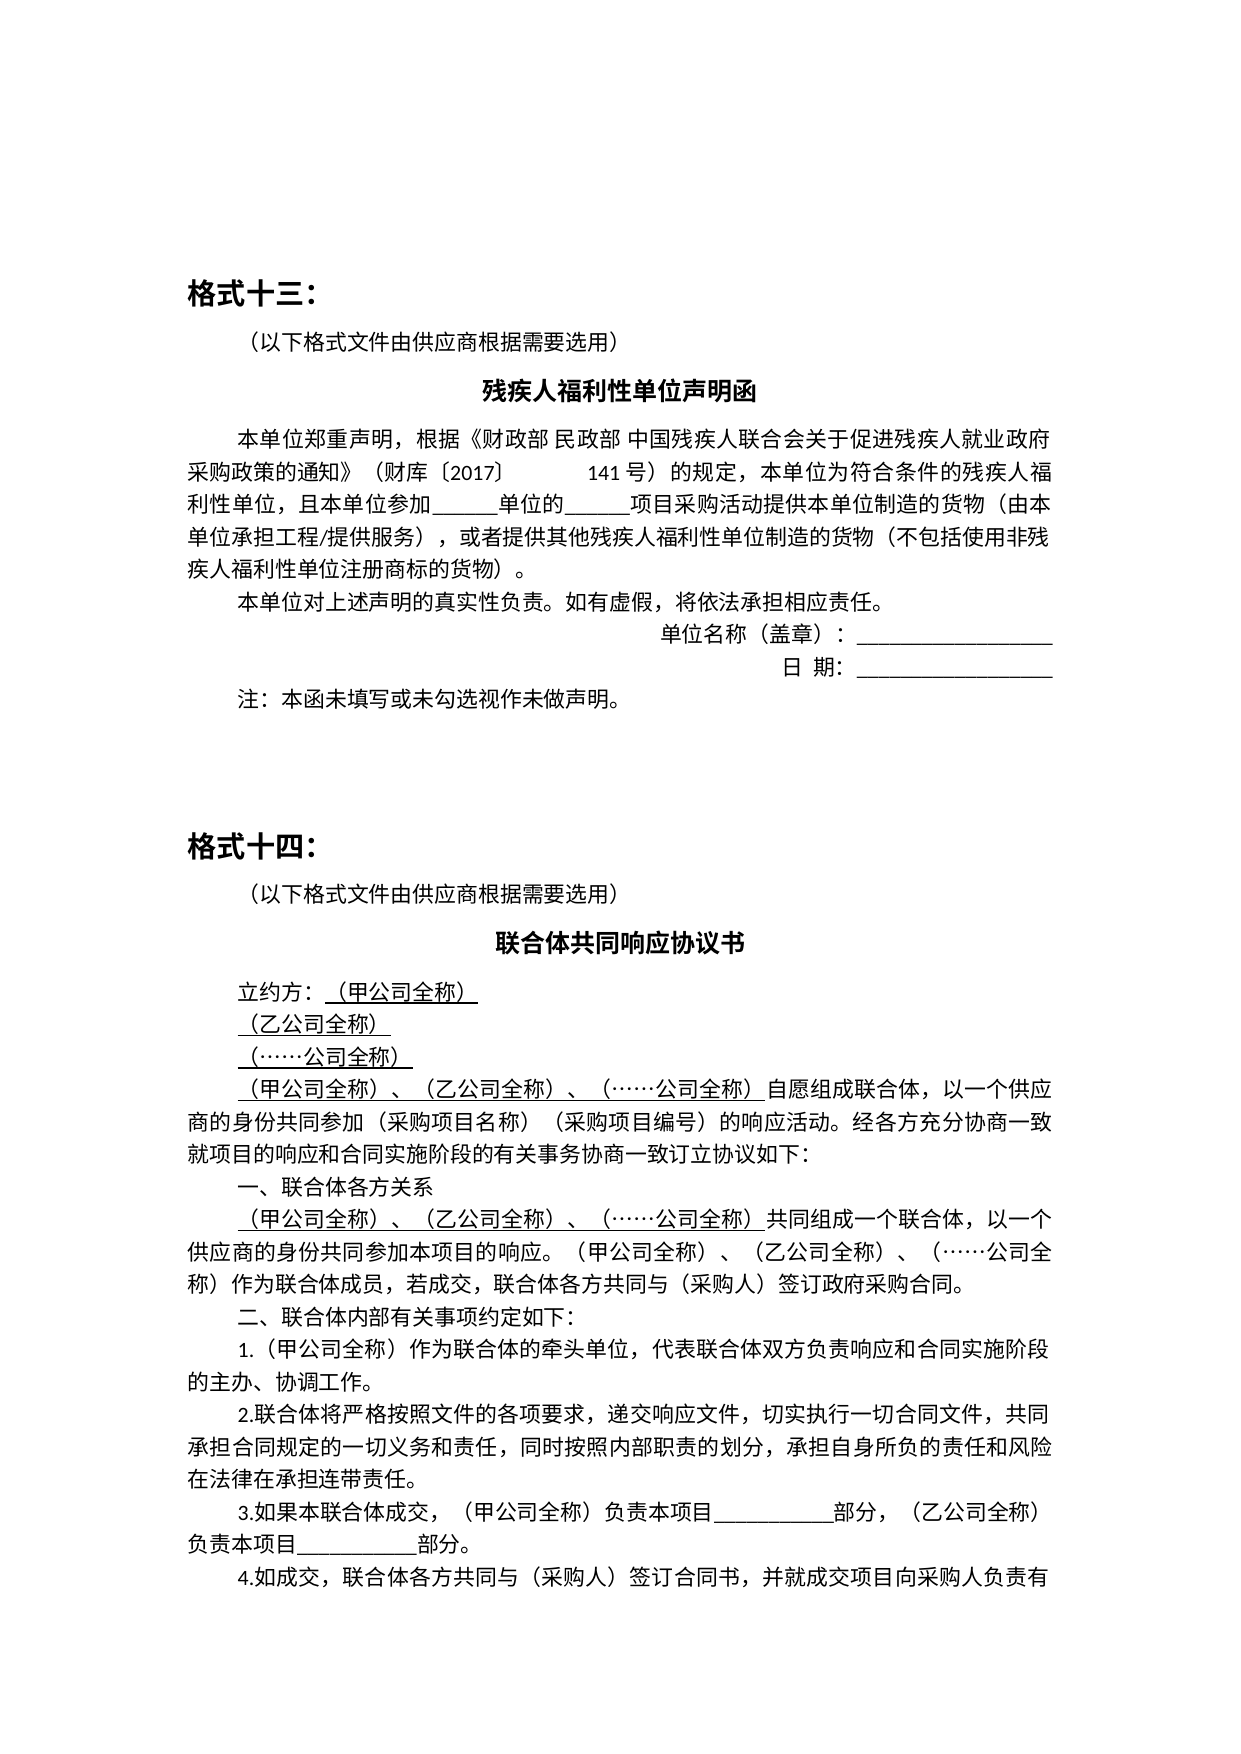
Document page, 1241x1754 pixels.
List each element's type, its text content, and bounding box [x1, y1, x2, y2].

text 二、联合体内部有关事项约定如下： [187, 1299, 1053, 1332]
text 格式十四： [187, 812, 1053, 877]
text 立约方：（甲公司全称） [187, 974, 1053, 1007]
text （以下格式文件由供应商根据需要选用） [187, 324, 1053, 357]
text 一、联合体各方关系 [187, 1169, 1053, 1202]
text 3.如果本联合体成交，（甲公司全称）负责本项目___________部分，（乙公司全称）负责本项目___________部分。 [187, 1494, 1053, 1559]
text 残疾人福利性单位声明函 [187, 357, 1053, 422]
text （乙公司全称） [187, 1007, 1053, 1039]
text 联合体共同响应协议书 [187, 909, 1053, 974]
text （以下格式文件由供应商根据需要选用） [187, 877, 1053, 909]
text 注：本函未填写或未勾选视作未做声明。 [187, 682, 1053, 714]
text （甲公司全称）、（乙公司全称）、（……公司全称）自愿组成联合体，以一个供应商的身份共同参加（采购项目名称）（采购项目编号）的响应活动。经各方充分协商一致，就项目的响应和合同实施阶段的有关事务协商一致订立协议如下： [187, 1072, 1053, 1169]
text 日 期：__________________ [187, 649, 1053, 682]
text 1.（甲公司全称）作为联合体的牵头单位，代表联合体双方负责响应和合同实施阶段的主办、协调工作。 [187, 1332, 1053, 1397]
text 本单位对上述声明的真实性负责。如有虚假，将依法承担相应责任。 [187, 584, 1053, 617]
text 2.联合体将严格按照文件的各项要求，递交响应文件，切实执行一切合同文件，共同承担合同规定的一切义务和责任，同时按照内部职责的划分，承担自身所负的责任和风险，在法律在承担连带责任。 [187, 1397, 1053, 1494]
text 格式十三： [187, 259, 1053, 324]
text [187, 1559, 1053, 1592]
text 本单位郑重声明，根据《财政部 民政部 中国残疾人联合会关于促进残疾人就业政府采购政策的通知》（财库〔2017〕 141号）的规定，本单位为符合条件的残疾人福利性单位，且本单位参加______单位的______项目采购活动提供本单位制造的货物（由本单位承担工程/提供服务），或者提供其他残疾人福利性单位制造的货物（不包括使用非残疾人福利性单位注册商标的货物）。 [187, 422, 1053, 584]
text （……公司全称） [187, 1039, 1053, 1072]
text 单位名称（盖章）：__________________ [187, 617, 1053, 649]
text （甲公司全称）、（乙公司全称）、（……公司全称）共同组成一个联合体，以一个供应商的身份共同参加本项目的响应。（甲公司全称）、（乙公司全称）、（……公司全称）作为联合体成员，若成交，联合体各方共同与（采购人）签订政府采购合同。 [187, 1202, 1053, 1299]
